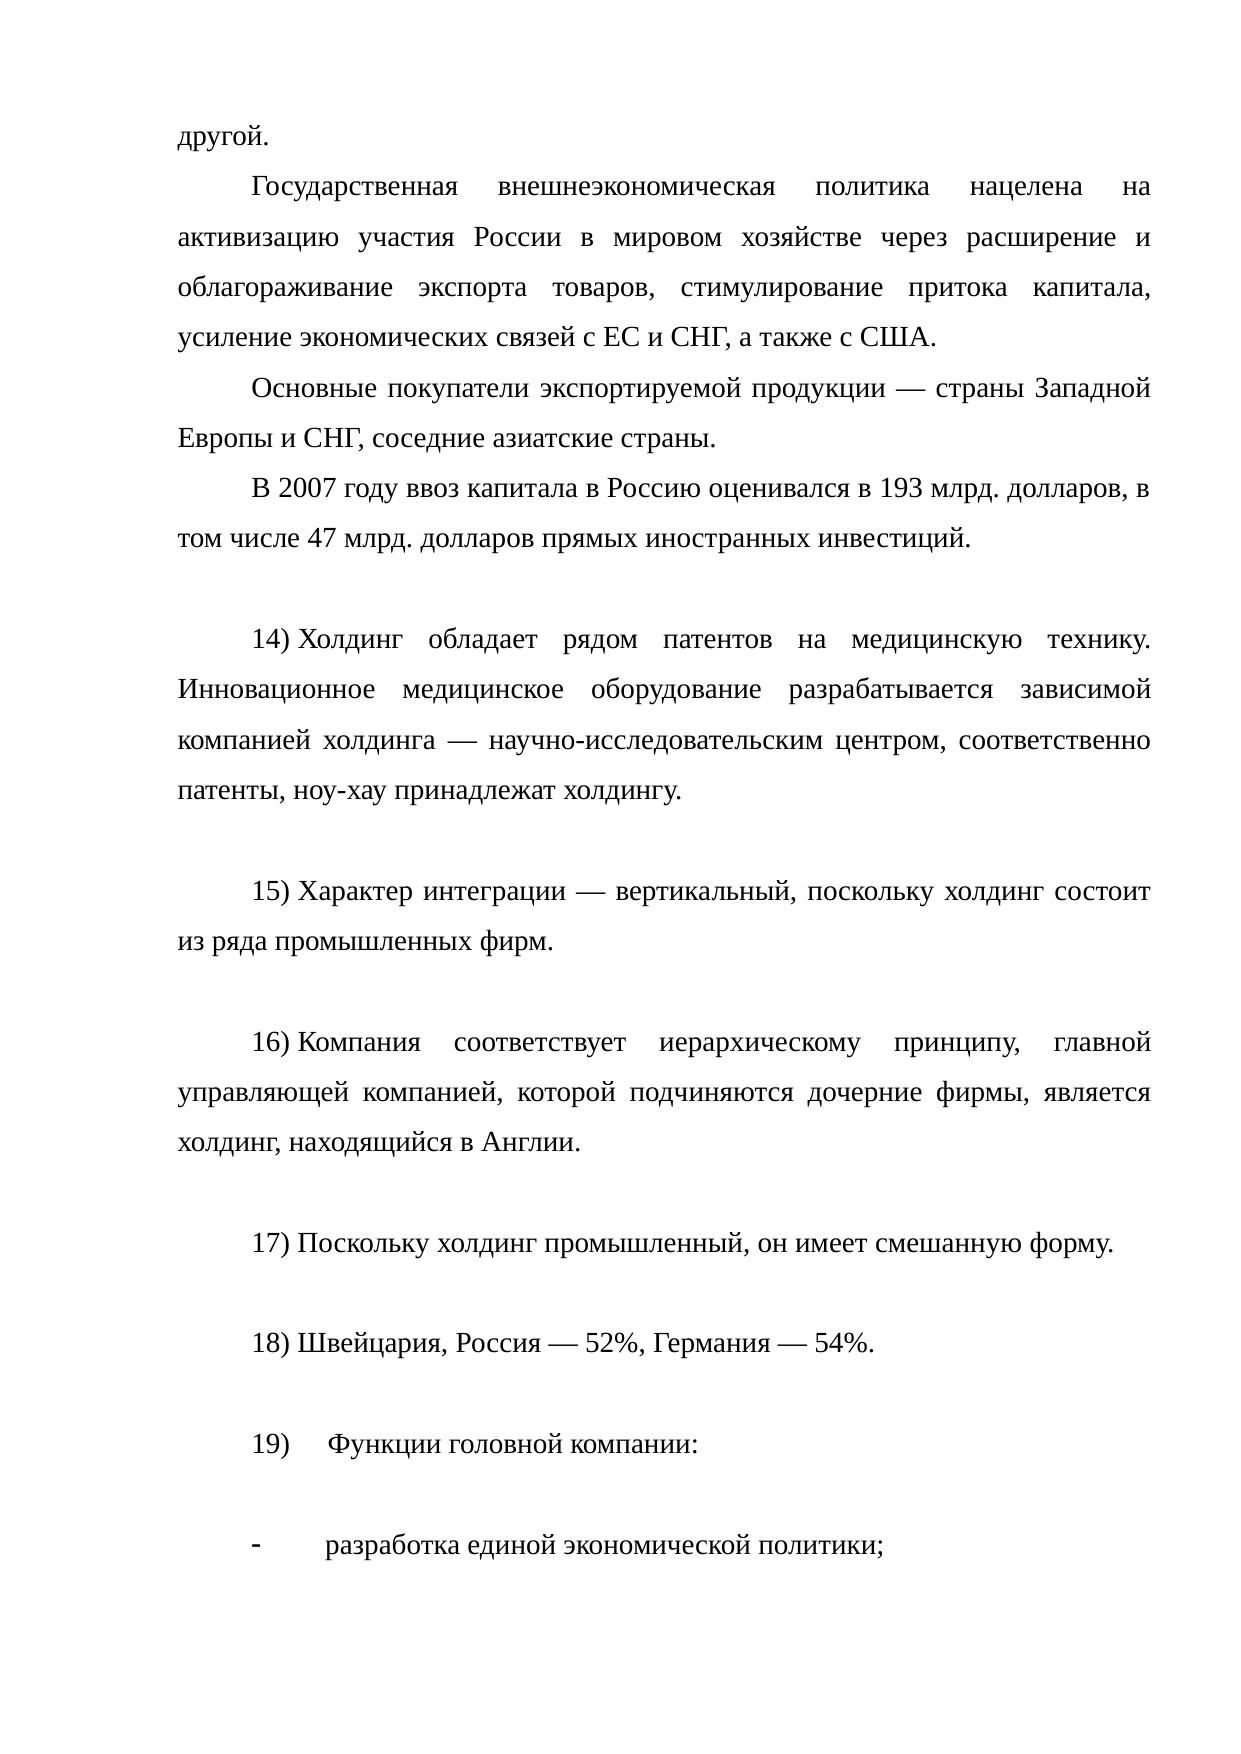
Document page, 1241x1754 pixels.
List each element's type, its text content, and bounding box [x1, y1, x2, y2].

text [177, 118, 1152, 152]
text В 2007 году ввоз капитала в Россию оценивался в 193 млрд. долларов, в том числе 47 млрд. долларов прямых иностранных инвестиций. [177, 470, 1152, 554]
text 14) Холдинг обладает рядом патентов на медицинскую технику. Инновационное медицинское оборудование разрабатывается зависимой компанией холдинга — научно-исследовательским центром, соответственно патенты, ноу-хау принадлежат холдингу. [177, 621, 1152, 806]
text 15) Характер интеграции — вертикальный, поскольку холдинг состоит из ряда промышленных фирм. [177, 873, 1152, 957]
text Государственная внешнеэкономическая политика нацелена на активизацию участия России в мировом хозяйстве через расширение и облагораживание экспорта товаров, стимулирование притока капитала, усиление экономических связей с ЕС и СНГ, а также с США. [177, 168, 1152, 353]
text 17) Поскольку холдинг промышленный, он имеет смешанную форму. [177, 1225, 1152, 1258]
text Основные покупатели экспортируемой продукции — страны Западной Европы и СНГ, соседние азиатские страны. [177, 370, 1152, 453]
list разработка единой экономической политики; [177, 1527, 1152, 1561]
text 18) Швейцария, Россия — 52%, Германия — 54%. [177, 1326, 1152, 1359]
text 16) Компания соответствует иерархическому принципу, главной управляющей компанией, которой подчиняются дочерние фирмы, является холдинг, находящийся в Англии. [177, 1024, 1152, 1158]
list Функции головной компании: [177, 1426, 1152, 1460]
